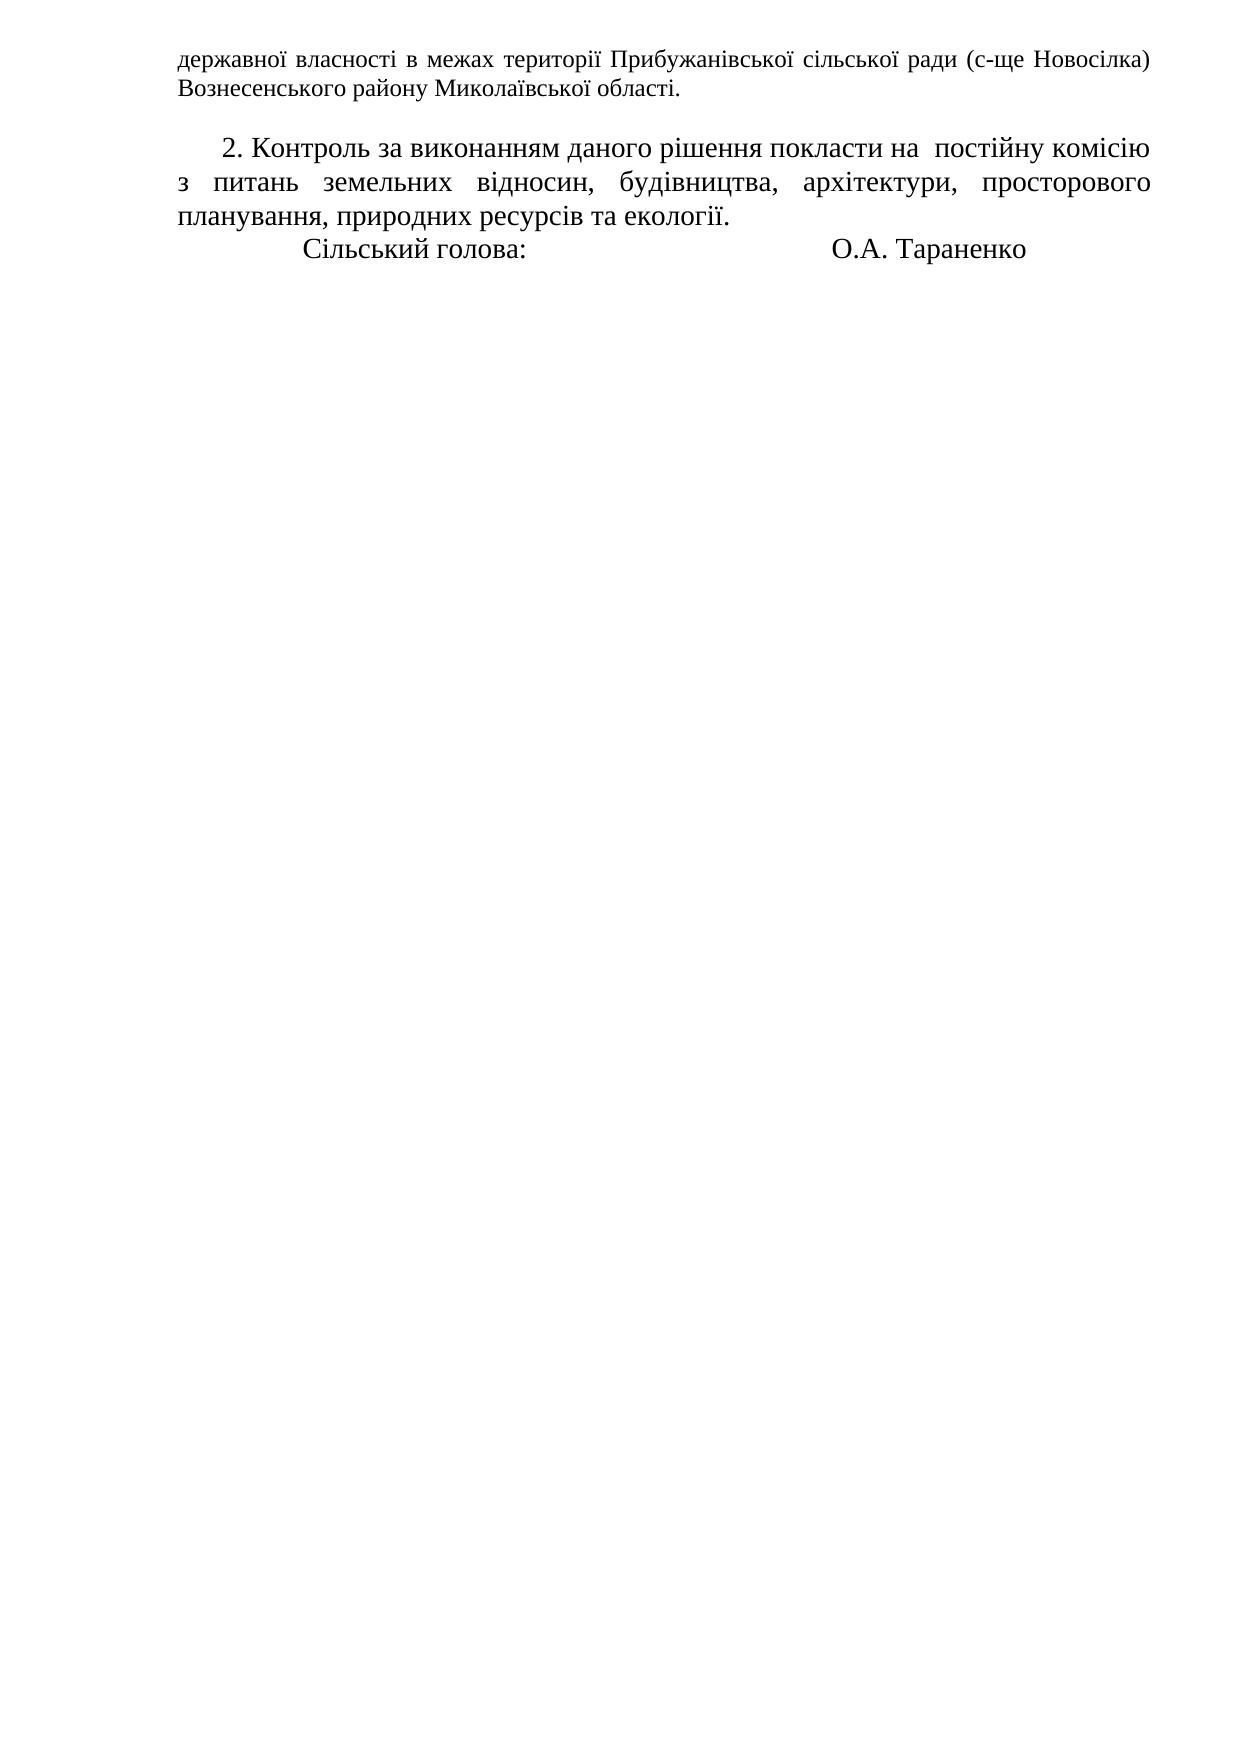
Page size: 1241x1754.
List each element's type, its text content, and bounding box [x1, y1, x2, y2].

list Контроль за виконанням даного рішення покласти на постійну комісію з питань земельних відносин, будівництва, архітектури, просторового планування, природних ресурсів та екології. [177, 131, 1152, 231]
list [177, 44, 1152, 102]
text Сільський голова: О.А. Тараненко [177, 231, 1152, 265]
